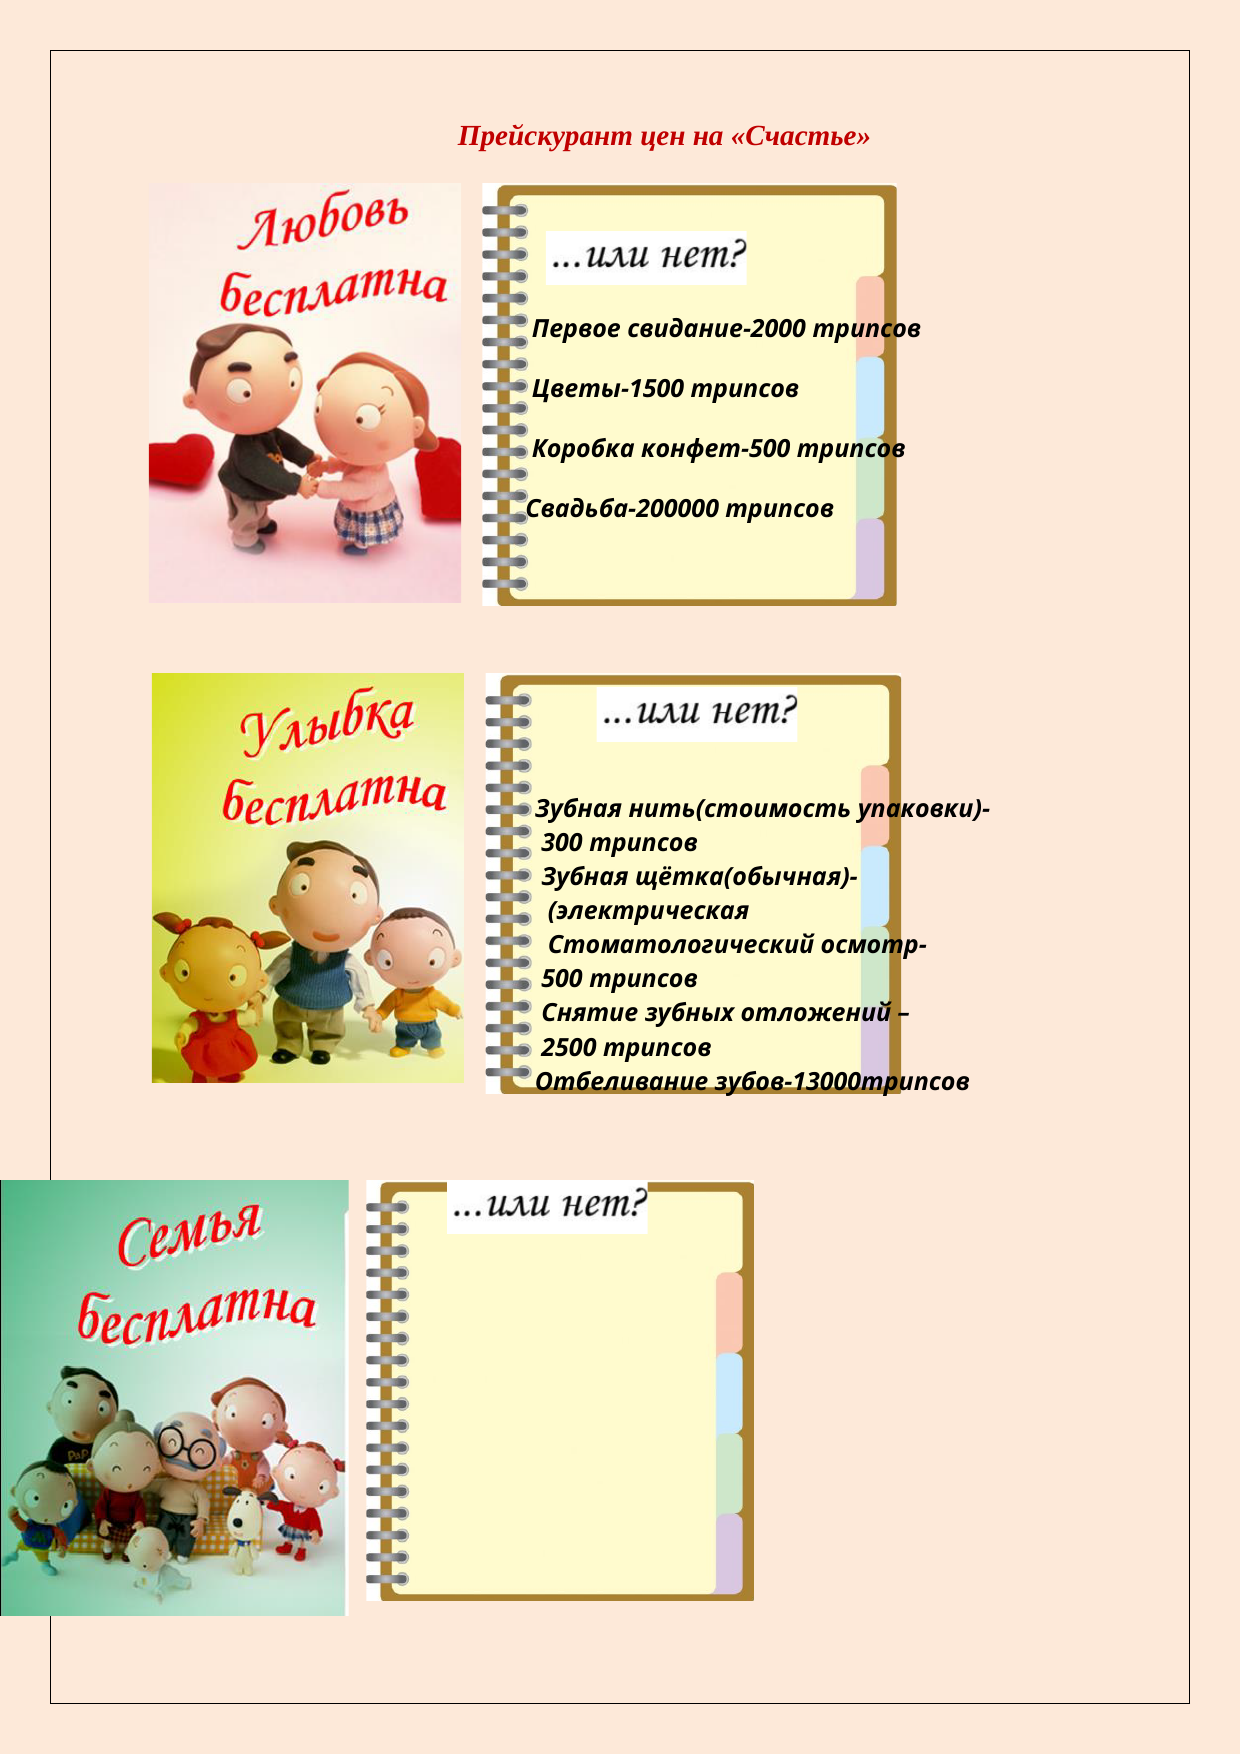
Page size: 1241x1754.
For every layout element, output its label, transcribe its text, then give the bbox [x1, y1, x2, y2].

text 300 трипсов [464, 825, 1152, 859]
text Зубная нить(стоимость упаковки)- [464, 791, 1152, 825]
picture [482, 464, 897, 490]
text (электрическая [464, 893, 1152, 927]
text Стоматологический осмотр- [464, 927, 1152, 961]
picture [482, 183, 897, 310]
picture [482, 404, 897, 430]
picture [485, 673, 902, 791]
text Свадьба-200000 трипсов [462, 490, 1152, 524]
text Первое свидание-2000 трипсов [462, 310, 1152, 344]
text Снятие зубных отложений – [464, 995, 1152, 1029]
text Прейскурант цен на «Счастье» [177, 118, 1152, 152]
picture [366, 1180, 754, 1601]
text 2500 трипсов [464, 1029, 1152, 1063]
picture [482, 524, 897, 606]
text Зубная щётка(обычная)- [464, 859, 1152, 893]
picture [482, 344, 897, 370]
text Цветы-1500 трипсов [462, 370, 1152, 404]
text 500 трипсов [464, 961, 1152, 995]
text Коробка конфет-500 трипсов [462, 430, 1152, 464]
text Отбеливание зубов-13000трипсов [177, 1063, 1152, 1097]
